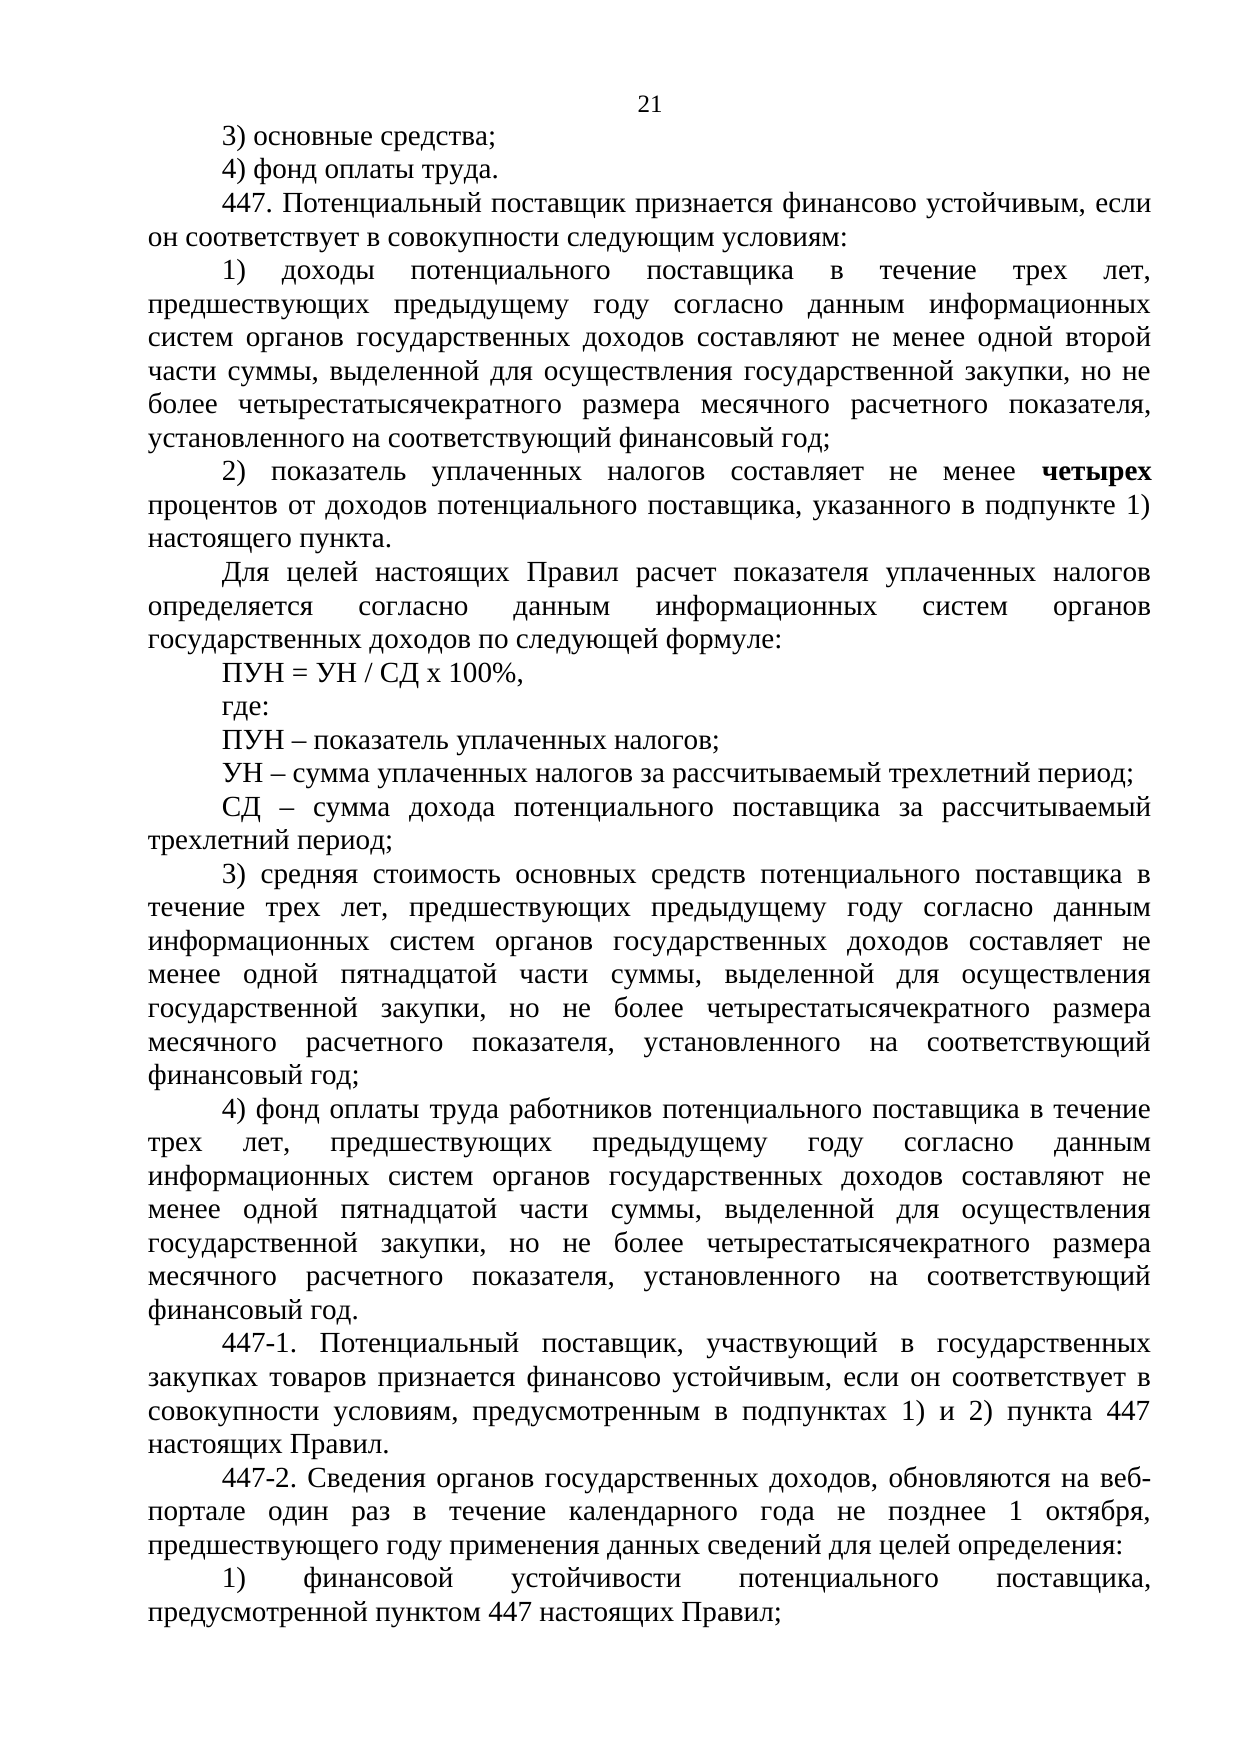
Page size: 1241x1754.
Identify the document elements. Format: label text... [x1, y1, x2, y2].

text 1) доходы потенциального поставщика в течение трех лет, предшествующих предыдущему году согласно данным информационных систем органов государственных доходов составляют не менее одной второй части суммы, выделенной для осуществления государственной закупки, но не более четырестатысячекратного размера месячного расчетного показателя, установленного на соответствующий финансовый год; [148, 252, 1152, 453]
text 2) показатель уплаченных налогов составляет не менее четырех процентов от доходов потенциального поставщика, указанного в подпункте 1) настоящего пункта. [148, 453, 1152, 554]
text 3) средняя стоимость основных средств потенциального поставщика в течение трех лет, предшествующих предыдущему году согласно данным информационных систем органов государственных доходов составляет не менее одной пятнадцатой части суммы, выделенной для осуществления государственной закупки, но не более четырестатысячекратного размера месячного расчетного показателя, установленного на соответствующий финансовый год; [148, 856, 1152, 1091]
text 447-1. Потенциальный поставщик, участвующий в государственных закупках товаров признается финансово устойчивым, если он соответствует в совокупности условиям, предусмотренным в подпунктах 1) и 2) пункта 447 настоящих Правил. [148, 1326, 1152, 1460]
text УН – сумма уплаченных налогов за рассчитываемый трехлетний период; [148, 755, 1152, 789]
text Для целей настоящих Правил расчет показателя уплаченных налогов определяется согласно данным информационных систем органов государственных доходов по следующей формуле: [148, 554, 1152, 655]
text ПУН – показатель уплаченных налогов; [148, 722, 1152, 755]
text 3) основные средства; [148, 118, 1152, 152]
text ПУН = УН / СД х 100%, [148, 655, 1152, 688]
text 447. Потенциальный поставщик признается финансово устойчивым, если он соответствует в совокупности следующим условиям: [148, 185, 1152, 252]
text 447-2. Сведения органов государственных доходов, обновляются на веб-портале один раз в течение календарного года не позднее 1 октября, предшествующего году применения данных сведений для целей определения: [148, 1460, 1152, 1560]
text где: [148, 688, 1152, 722]
text СД – сумма дохода потенциального поставщика за рассчитываемый трехлетний период; [148, 789, 1152, 856]
text 1) финансовой устойчивости потенциального поставщика, предусмотренной пунктом 447 настоящих Правил; [148, 1560, 1152, 1627]
text 4) фонд оплаты труда работников потенциального поставщика в течение трех лет, предшествующих предыдущему году согласно данным информационных систем органов государственных доходов составляют не менее одной пятнадцатой части суммы, выделенной для осуществления государственной закупки, но не более четырестатысячекратного размера месячного расчетного показателя, установленного на соответствующий финансовый год. [148, 1091, 1152, 1326]
text 4) фонд оплаты труда. [148, 152, 1152, 185]
